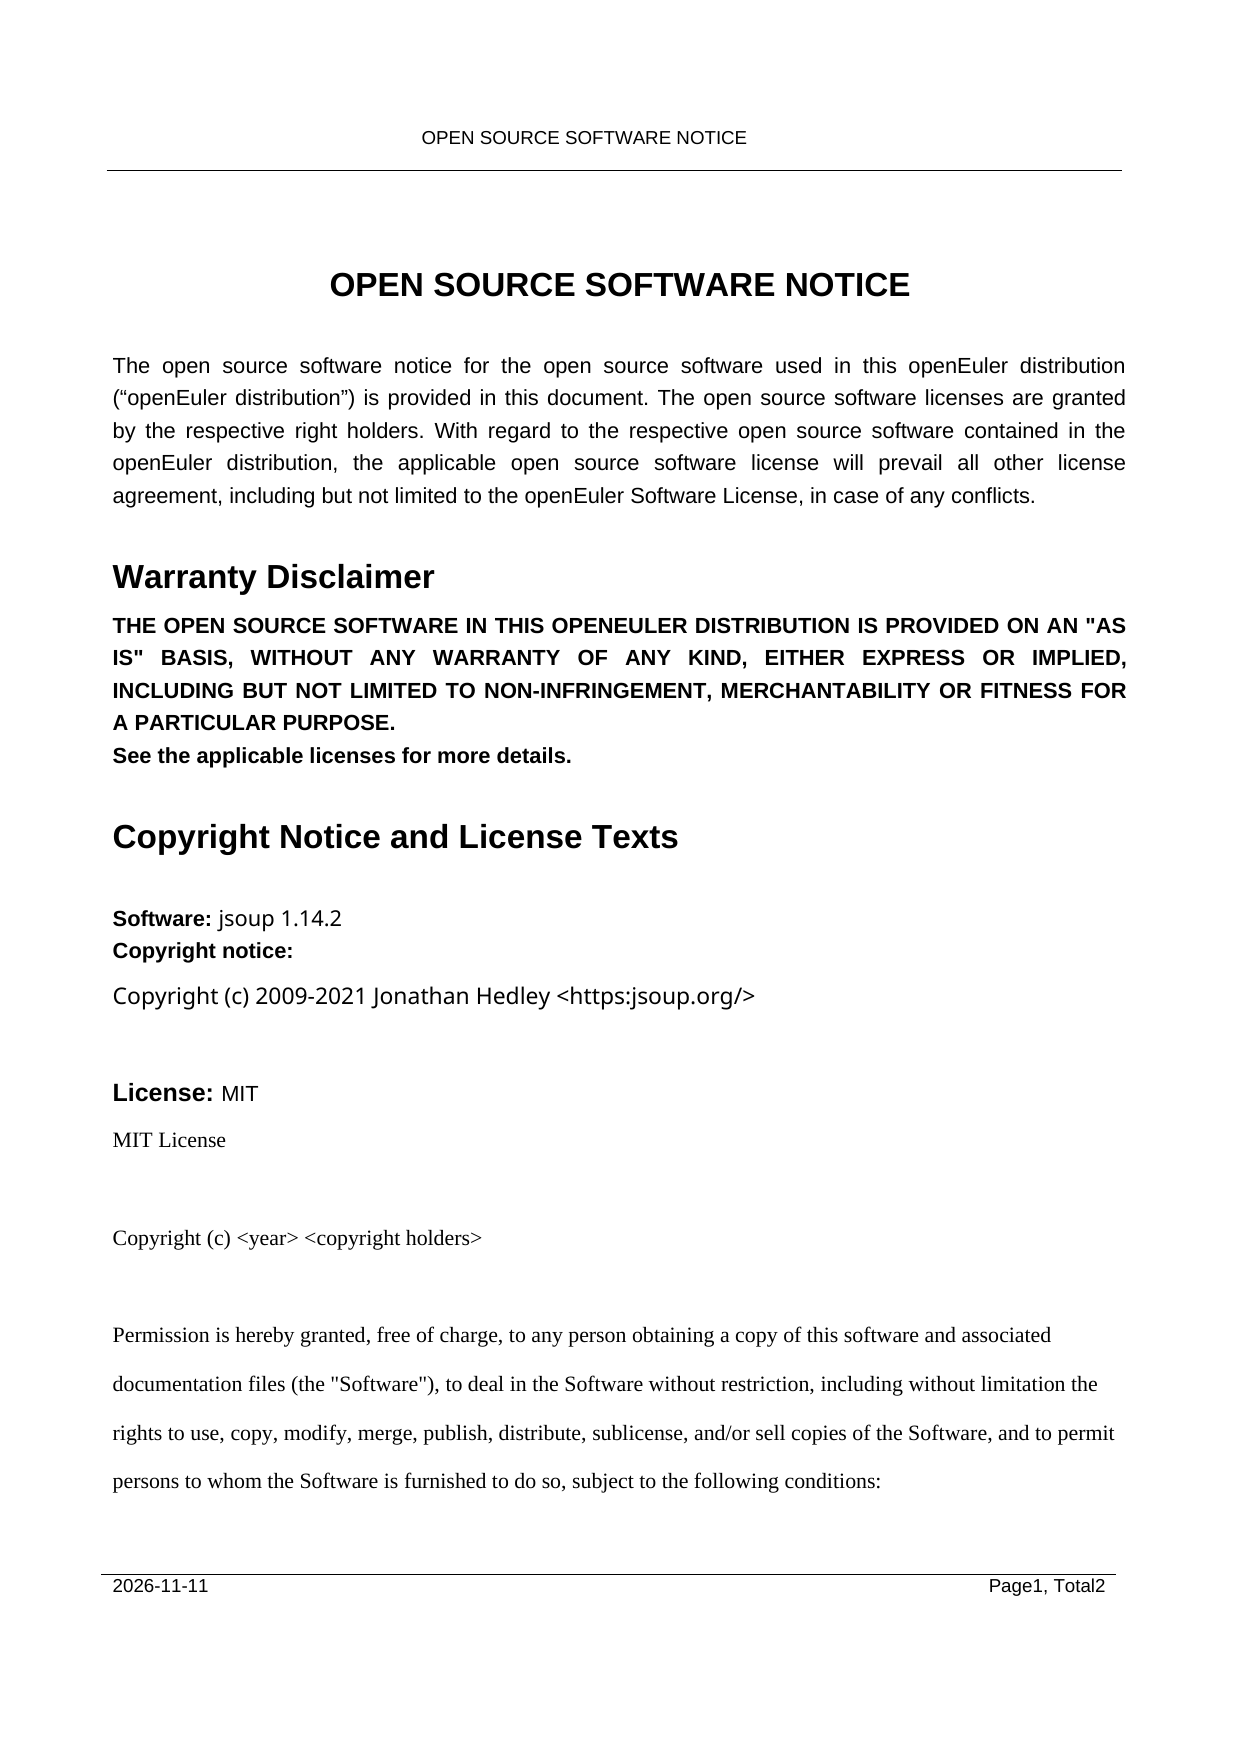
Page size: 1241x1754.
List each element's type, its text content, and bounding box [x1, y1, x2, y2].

text The open source software notice for the open source software used in this openEuler distribution (“openEuler distribution”) is provided in this document. The open source software licenses are granted by the respective right holders. With regard to the respective open source software contained in the openEuler distribution, the applicable open source software license will prevail all other license agreement, including but not limited to the openEuler Software License, in case of any conflicts. [112, 349, 1128, 511]
text THE OPEN SOURCE SOFTWARE IN THIS OPENEULER DISTRIBUTION IS PROVIDED ON AN "AS IS" BASIS, WITHOUT ANY WARRANTY OF ANY KIND, EITHER EXPRESS OR IMPLIED, INCLUDING BUT NOT LIMITED TO NON-INFRINGEMENT, MERCHANTABILITY OR FITNESS FOR A PARTICULAR PURPOSE. See the applicable licenses for more details. [112, 609, 1128, 771]
text Software: jsoup 1.14.2 [112, 901, 1128, 934]
text Copyright (c) 2009-2021 Jonathan Hedley <https:jsoup.org/> [112, 979, 1128, 1060]
text License: MIT [112, 1077, 1128, 1109]
text Warranty Disclaimer [112, 544, 1128, 609]
text Copyright notice: [112, 934, 1128, 966]
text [112, 1123, 1128, 1497]
text OPEN SOURCE SOFTWARE NOTICE [112, 251, 1128, 316]
text Copyright Notice and License Texts [112, 804, 1128, 869]
